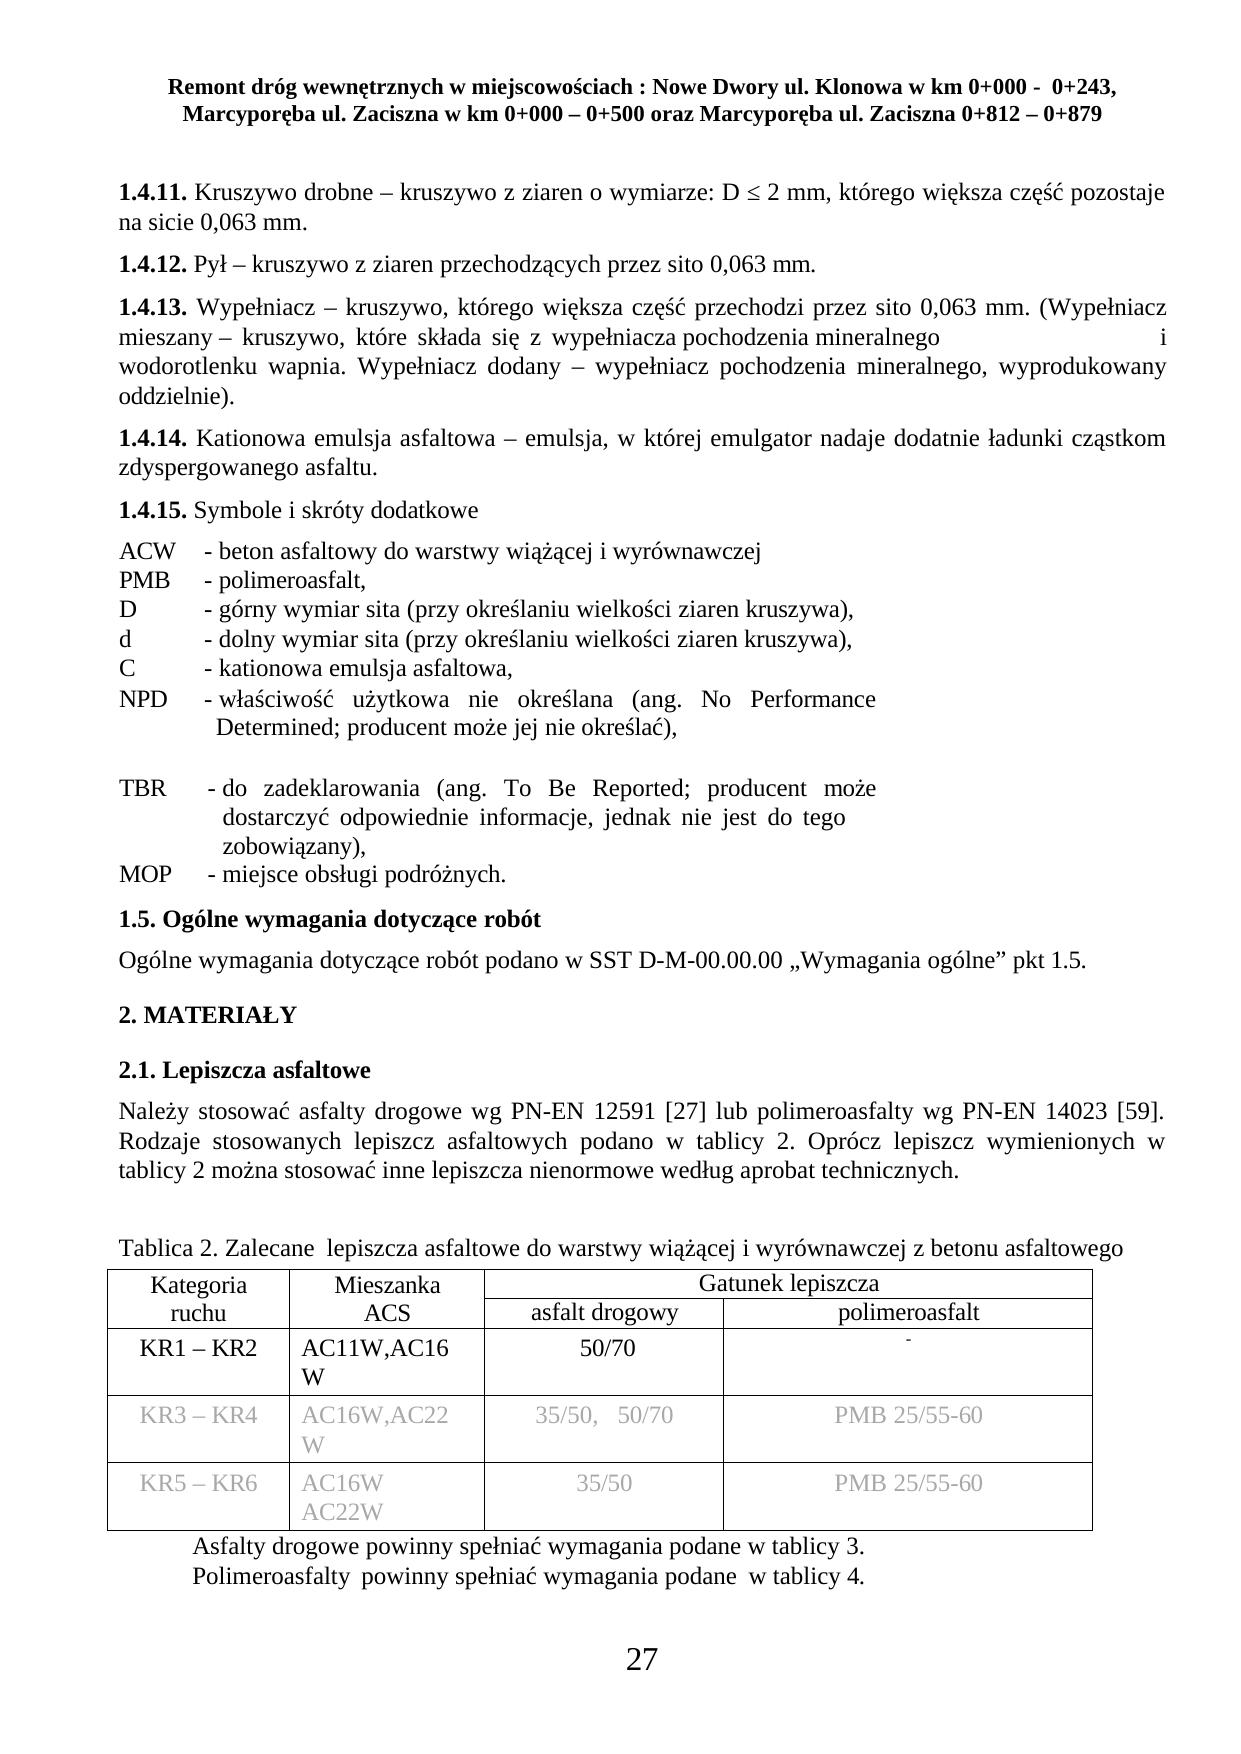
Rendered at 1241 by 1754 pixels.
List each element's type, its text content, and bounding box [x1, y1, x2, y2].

subtitle Ogólne wymagania dotyczące robót [118, 904, 1178, 933]
table_cell - miejsce obsługi podróżnych. [190, 861, 884, 890]
table_header Gatunek lepiszcza [485, 1270, 1092, 1298]
table_cell MOP [114, 861, 190, 890]
table_cell 35/50, 50/70 [485, 1396, 723, 1462]
table_cell asfalt drogowy [485, 1299, 723, 1327]
table_header Kategoria ruchu [108, 1270, 289, 1327]
list Pył – kruszywo z ziaren przechodzących przez sito 0,063 mm. [118, 249, 1178, 278]
list Wypełniacz – kruszywo, którego większa część przechodzi przez sito 0,063 mm. (Wypełniacz mieszany – kruszywo, które składa się z wypełniacza pochodzenia mineralnego i wodorotlenku wapnia. Wypełniacz dodany – wypełniacz pochodzenia mineralnego, wyprodukowany oddzielnie). [118, 292, 1167, 409]
list Kationowa emulsja asfaltowa – emulsja, w której emulgator nadaje dodatnie ładunki cząstkom zdyspergowanego asfaltu. [118, 423, 1167, 481]
table_cell C [114, 655, 191, 684]
table_cell - dolny wymiar sita (przy określaniu wielkości ziaren kruszywa), [191, 625, 884, 655]
table_cell AC16W,AC22 W [290, 1396, 484, 1462]
table_header ACW [114, 538, 191, 566]
table_cell PMB [114, 566, 191, 596]
table_cell - właściwość użytkowa nie określana (ang. No Performance Determined; producent może jej nie określać), [191, 684, 884, 742]
table_cell 35/50 [485, 1463, 723, 1529]
table_cell PMB 25/55-60 [724, 1396, 1092, 1462]
text Tablica 2. Zalecane lepiszcza asfaltowe do warstwy wiążącej i wyrównawczej z betonu asfaltowego [118, 1233, 1178, 1262]
list Kruszywo drobne – kruszywo z ziaren o wymiarze: D ≤ 2 mm, którego większa część pozostaje na sicie 0,063 mm. [118, 177, 1167, 236]
table_cell NPD [114, 684, 191, 742]
table_cell AC16W AC22W [290, 1463, 484, 1529]
table_cell - polimeroasfalt, [191, 566, 884, 596]
text Asfalty drogowe powinny spełniać wymagania podane w tablicy 3. Polimeroasfalty powinny spełniać wymagania podane w tablicy 4. [192, 1531, 930, 1589]
table_cell - [724, 1329, 1092, 1395]
table_cell D [114, 596, 191, 625]
table_cell polimeroasfalt [724, 1299, 1092, 1327]
list Symbole i skróty dodatkowe [118, 495, 1178, 523]
subtitle MATERIAŁY [118, 1000, 1178, 1029]
text Ogólne wymagania dotyczące robót podano w SST D-M-00.00.00 „Wymagania ogólne” pkt 1.5. [118, 945, 1178, 974]
table_header - beton asfaltowy do warstwy wiążącej i wyrównawczej [191, 538, 884, 566]
table_cell PMB 25/55-60 [724, 1463, 1092, 1529]
table_header TBR [114, 774, 190, 861]
table_cell 50/70 [485, 1329, 723, 1395]
table_header Mieszanka ACS [290, 1270, 484, 1327]
table_cell AC11W,AC16 W [290, 1329, 484, 1395]
text Należy stosować asfalty drogowe wg PN-EN 12591 [27] lub polimeroasfalty wg PN-EN 14023 [59]. Rodzaje stosowanych lepiszcz asfaltowych podano w tablicy 2. Oprócz lepiszcz wymienionych w tablicy 2 można stosować inne lepiszcza nienormowe według aprobat technicznych. [118, 1096, 1167, 1184]
subtitle Lepiszcza asfaltowe [118, 1055, 1178, 1084]
table_cell KR5 – KR6 [108, 1463, 289, 1529]
table_cell KR1 – KR2 [108, 1329, 289, 1395]
table_cell KR3 – KR4 [108, 1396, 289, 1462]
table_cell - górny wymiar sita (przy określaniu wielkości ziaren kruszywa), [191, 596, 884, 625]
table_cell - kationowa emulsja asfaltowa, [191, 655, 884, 684]
table_cell d [114, 625, 191, 655]
table_header - do zadeklarowania (ang. To Be Reported; producent może dostarczyć odpowiednie informacje, jednak nie jest do tego zobowiązany), [190, 774, 884, 861]
